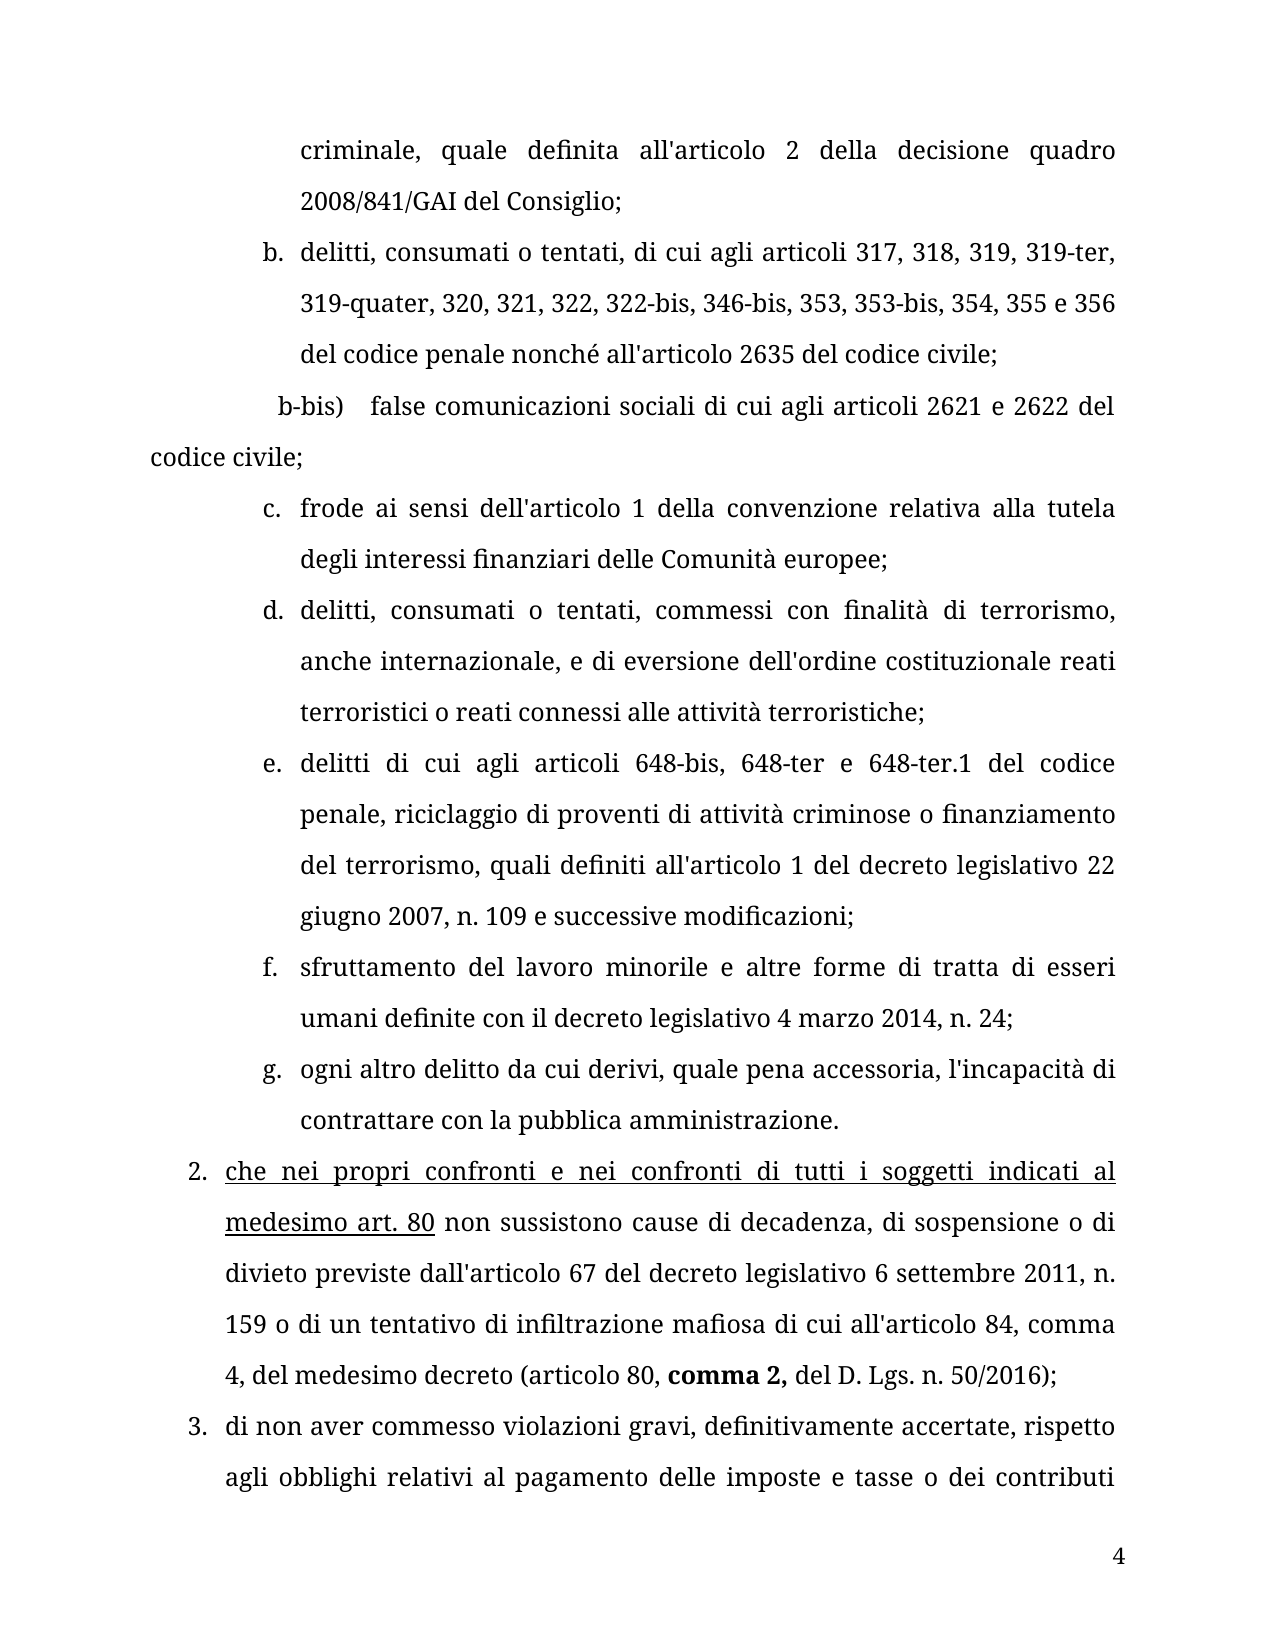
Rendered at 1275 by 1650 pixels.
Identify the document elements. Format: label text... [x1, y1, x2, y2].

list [187, 1409, 1117, 1494]
list delitti, consumati o tentati, di cui agli articoli 317, 318, 319, 319-ter, 319-quater, 320, 321, 322, 322-bis, 346-bis, 353, 353-bis, 354, 355 e 356 del codice penale nonché all'articolo 2635 del codice civile; [262, 235, 1117, 371]
list delitti, consumati o tentati, commessi con finalità di terrorismo, anche internazionale, e di eversione dell'ordine costituzionale reati terroristici o reati connessi alle attività terroristiche; [262, 592, 1117, 728]
list che nei propri confronti e nei confronti di tutti i soggetti indicati al medesimo art. 80 non sussistono cause di decadenza, di sospensione o di divieto previste dall'articolo 67 del decreto legislativo 6 settembre 2011, n. 159 o di un tentativo di infiltrazione mafiosa di cui all'articolo 84, comma 4, del medesimo decreto (articolo 80, comma 2, del D. Lgs. n. 50/2016); [187, 1154, 1117, 1392]
list frode ai sensi dell'articolo 1 della convenzione relativa alla tutela degli interessi finanziari delle Comunità europee; [262, 490, 1117, 575]
text b-bis) false comunicazioni sociali di cui agli articoli 2621 e 2622 del codice civile; [150, 388, 1117, 473]
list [262, 133, 1117, 218]
list delitti di cui agli articoli 648-bis, 648-ter e 648-ter.1 del codice penale, riciclaggio di proventi di attività criminose o finanziamento del terrorismo, quali definiti all'articolo 1 del decreto legislativo 22 giugno 2007, n. 109 e successive modificazioni; [262, 745, 1117, 933]
list ogni altro delitto da cui derivi, quale pena accessoria, l'incapacità di contrattare con la pubblica amministrazione. [262, 1052, 1117, 1137]
list sfruttamento del lavoro minorile e altre forme di tratta di esseri umani definite con il decreto legislativo 4 marzo 2014, n. 24; [262, 949, 1117, 1035]
